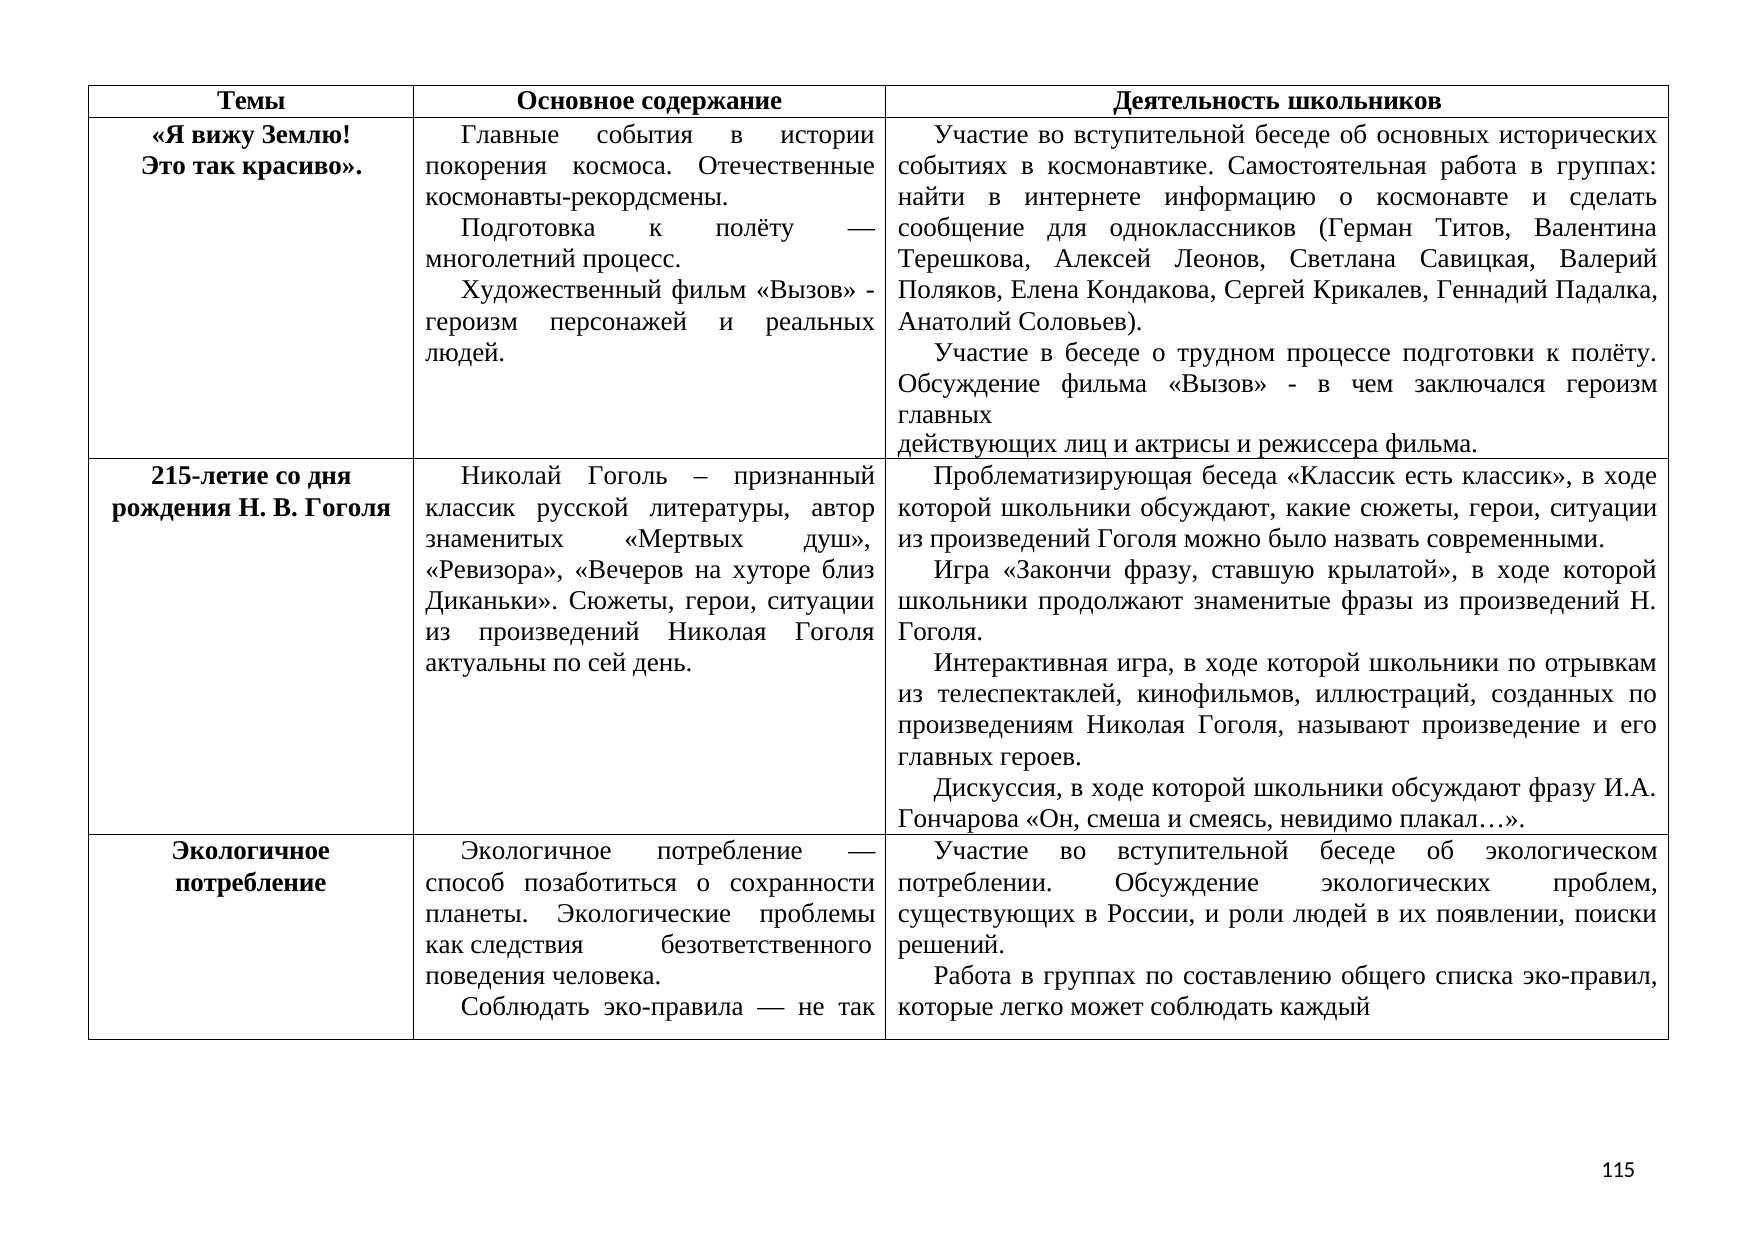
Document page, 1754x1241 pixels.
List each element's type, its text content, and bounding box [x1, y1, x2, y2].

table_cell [886, 835, 1668, 1039]
table_cell Проблематизирующая беседа «Классик есть классик», в ходе которой школьники обсуждают, какие сюжеты, герои, ситуации из произведений Гоголя можно было назвать современными. Игра «Закончи фразу, ставшую крылатой», в ходе которой школьники продолжают знаменитые фразы из произведений Н. Гоголя. Интерактивная игра, в ходе которой школьники по отрывкам из телеспектаклей, кинофильмов, иллюстраций, созданных по произведениям Николая Гоголя, называют произведение и его главных героев. Дискуссия, в ходе которой школьники обсуждают фразу И.А. Гончарова «Он, смеша и смеясь, невидимо плакал…». [886, 459, 1668, 833]
table_cell Николай Гоголь – признанный классик русской литературы, автор знаменитых «Мертвых душ», «Ревизора», «Вечеров на хуторе близ Диканьки». Сюжеты, герои, ситуации из произведений Николая Гоголя актуальны по сей день. [414, 459, 885, 833]
table_cell 215-летие со дня рождения Н. В. Гоголя [89, 459, 413, 833]
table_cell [89, 835, 413, 1039]
table_cell «Я вижу Землю! Это так красиво». [89, 118, 413, 458]
table_cell Участие во вступительной беседе об основных исторических событиях в космонавтике. Самостоятельная работа в группах: найти в интернете информацию о космонавте и сделать сообщение для одноклассников (Герман Титов, Валентина Терешкова, Алексей Леонов, Светлана Савицкая, Валерий Поляков, Елена Кондакова, Сергей Крикалев, Геннадий Падалка, Анатолий Соловьев). Участие в беседе о трудном процессе подготовки к полёту. Обсуждение фильма «Вызов» - в чем заключался героизм главных действующих лиц и актрисы и режиссера фильма. [886, 118, 1668, 458]
table_header Темы [89, 86, 413, 117]
table_header Основное содержание [414, 86, 885, 117]
table_cell Главные события в истории покорения космоса. Отечественные космонавты-рекордсмены. Подготовка к полёту — многолетний процесс. Художественный фильм «Вызов» - героизм персонажей и реальных людей. [414, 118, 885, 458]
table_header Деятельность школьников [886, 86, 1668, 117]
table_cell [414, 835, 885, 1039]
